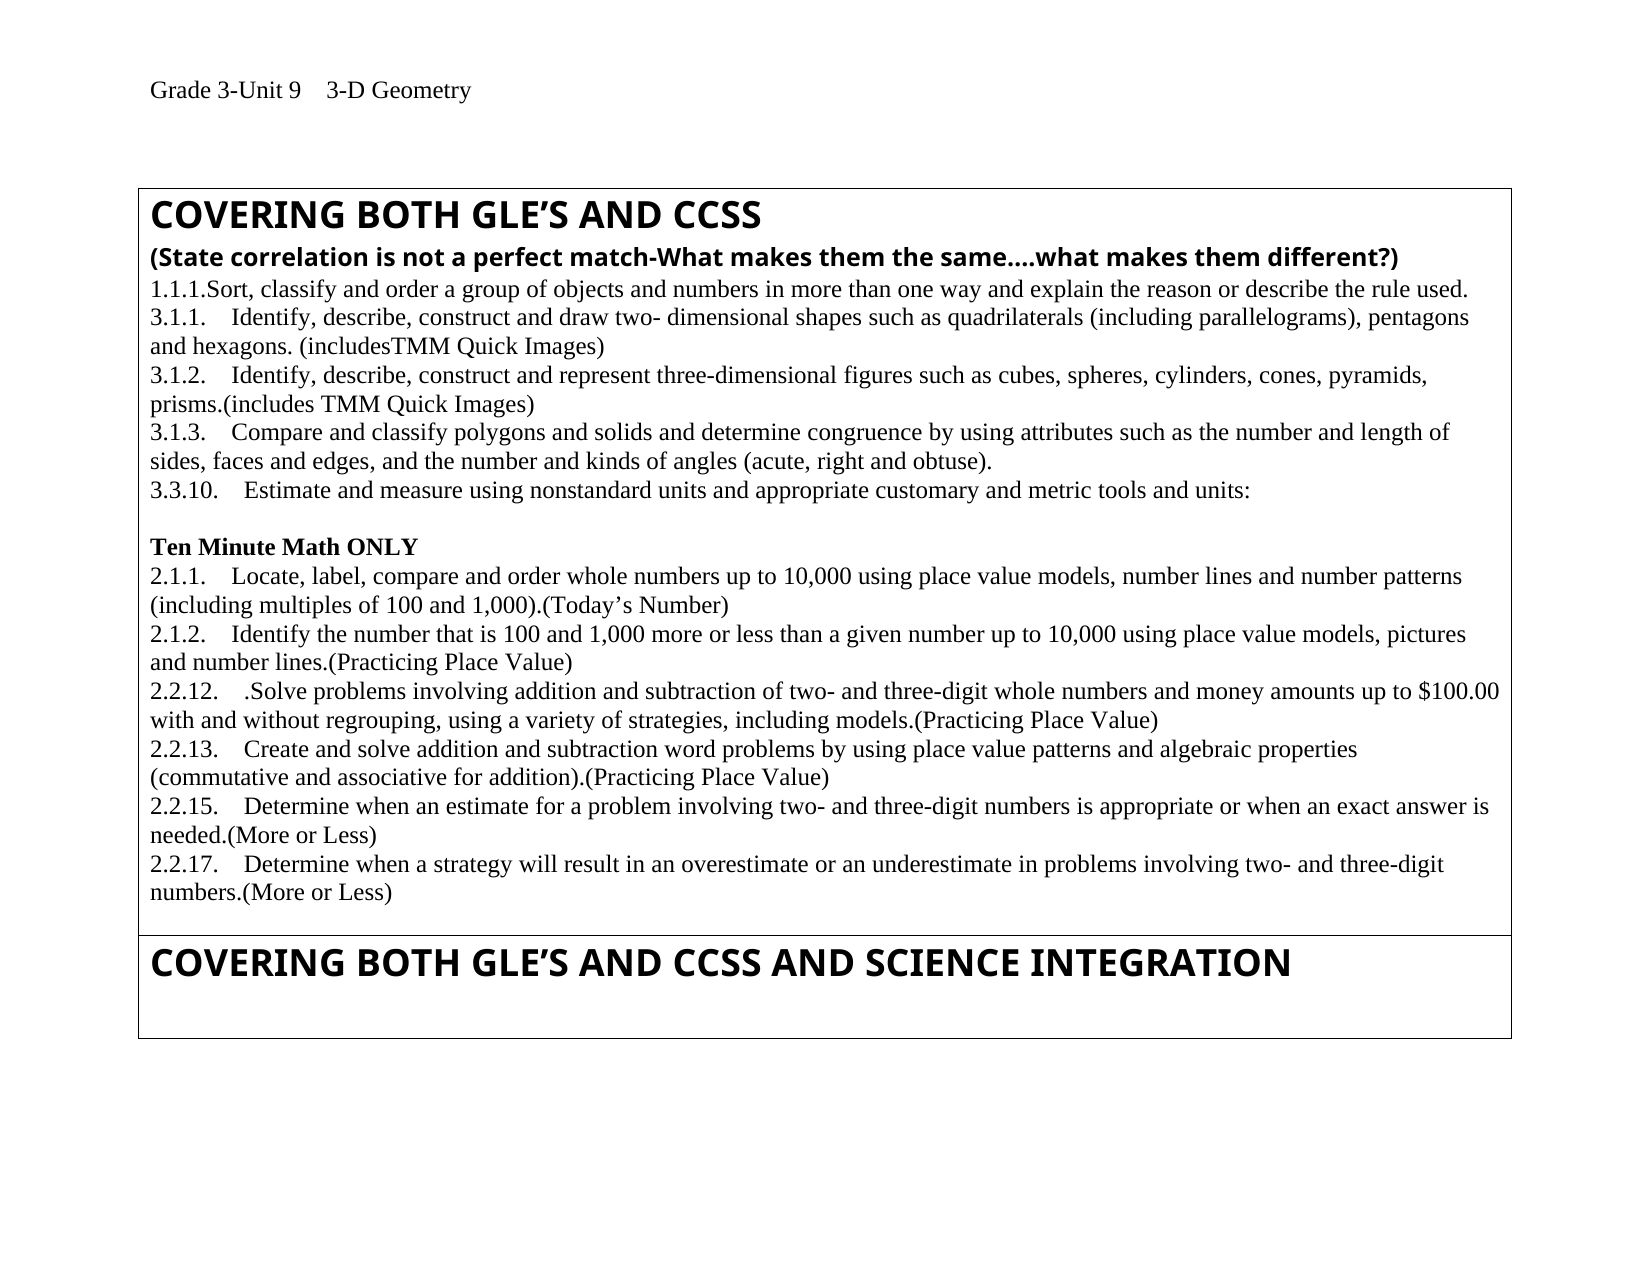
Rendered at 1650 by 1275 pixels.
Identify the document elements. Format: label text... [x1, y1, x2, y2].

table_header COVERING BOTH GLE’S AND CCSS (State correlation is not a perfect match-What makes them the same….what makes them different?) 1.1.1.Sort, classify and order a group of objects and numbers in more than one way and explain the reason or describe the rule used. 3.1.1. Identify, describe, construct and draw two- dimensional shapes such as quadrilaterals (including parallelograms), pentagons and hexagons. (includesTMM Quick Images) 3.1.2. Identify, describe, construct and represent three-dimensional figures such as cubes, spheres, cylinders, cones, pyramids, prisms.(includes TMM Quick Images) 3.1.3. Compare and classify polygons and solids and determine congruence by using attributes such as the number and length of sides, faces and edges, and the number and kinds of angles (acute, right and obtuse). 3.3.10. Estimate and measure using nonstandard units and appropriate customary and metric tools and units: Ten Minute Math ONLY 2.1.1. Locate, label, compare and order whole numbers up to 10,000 using place value models, number lines and number patterns (including multiples of 100 and 1,000).(Today’s Number) 2.1.2. Identify the number that is 100 and 1,000 more or less than a given number up to 10,000 using place value models, pictures and number lines.(Practicing Place Value) 2.2.12. .Solve problems involving addition and subtraction of two- and three-digit whole numbers and money amounts up to $100.00 with and without regrouping, using a variety of strategies, including models.(Practicing Place Value) 2.2.13. Create and solve addition and subtraction word problems by using place value patterns and algebraic properties (commutative and associative for addition).(Practicing Place Value) 2.2.15. Determine when an estimate for a problem involving two- and three-digit numbers is appropriate or when an exact answer is needed.(More or Less) 2.2.17. Determine when a strategy will result in an overestimate or an underestimate in problems involving two- and three-digit numbers.(More or Less) [139, 189, 1511, 935]
table_cell COVERING BOTH GLE’S AND CCSS AND SCIENCE INTEGRATION [139, 936, 1511, 1038]
